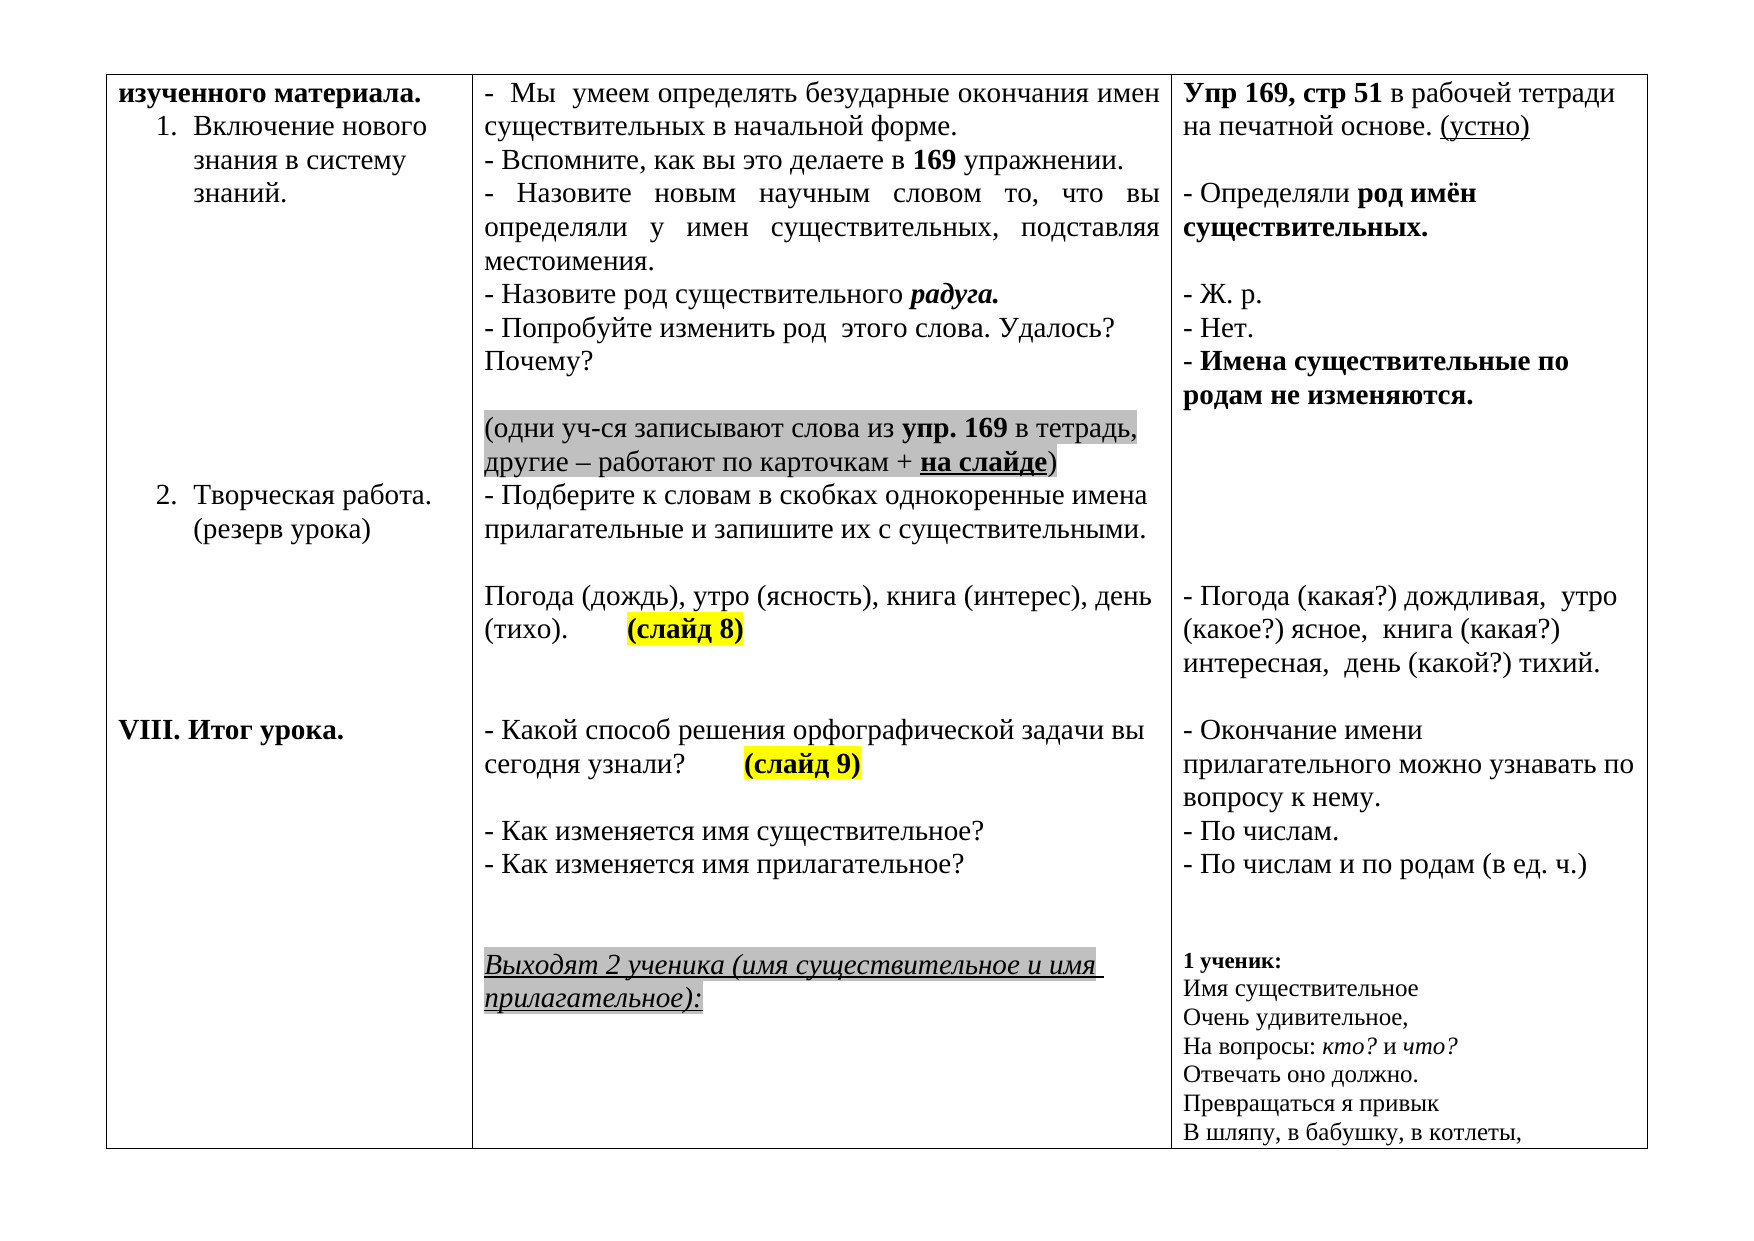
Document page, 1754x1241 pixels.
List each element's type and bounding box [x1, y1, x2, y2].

table_cell [1172, 75, 1647, 1148]
table_cell [473, 75, 1171, 1148]
table_cell [107, 75, 472, 1148]
